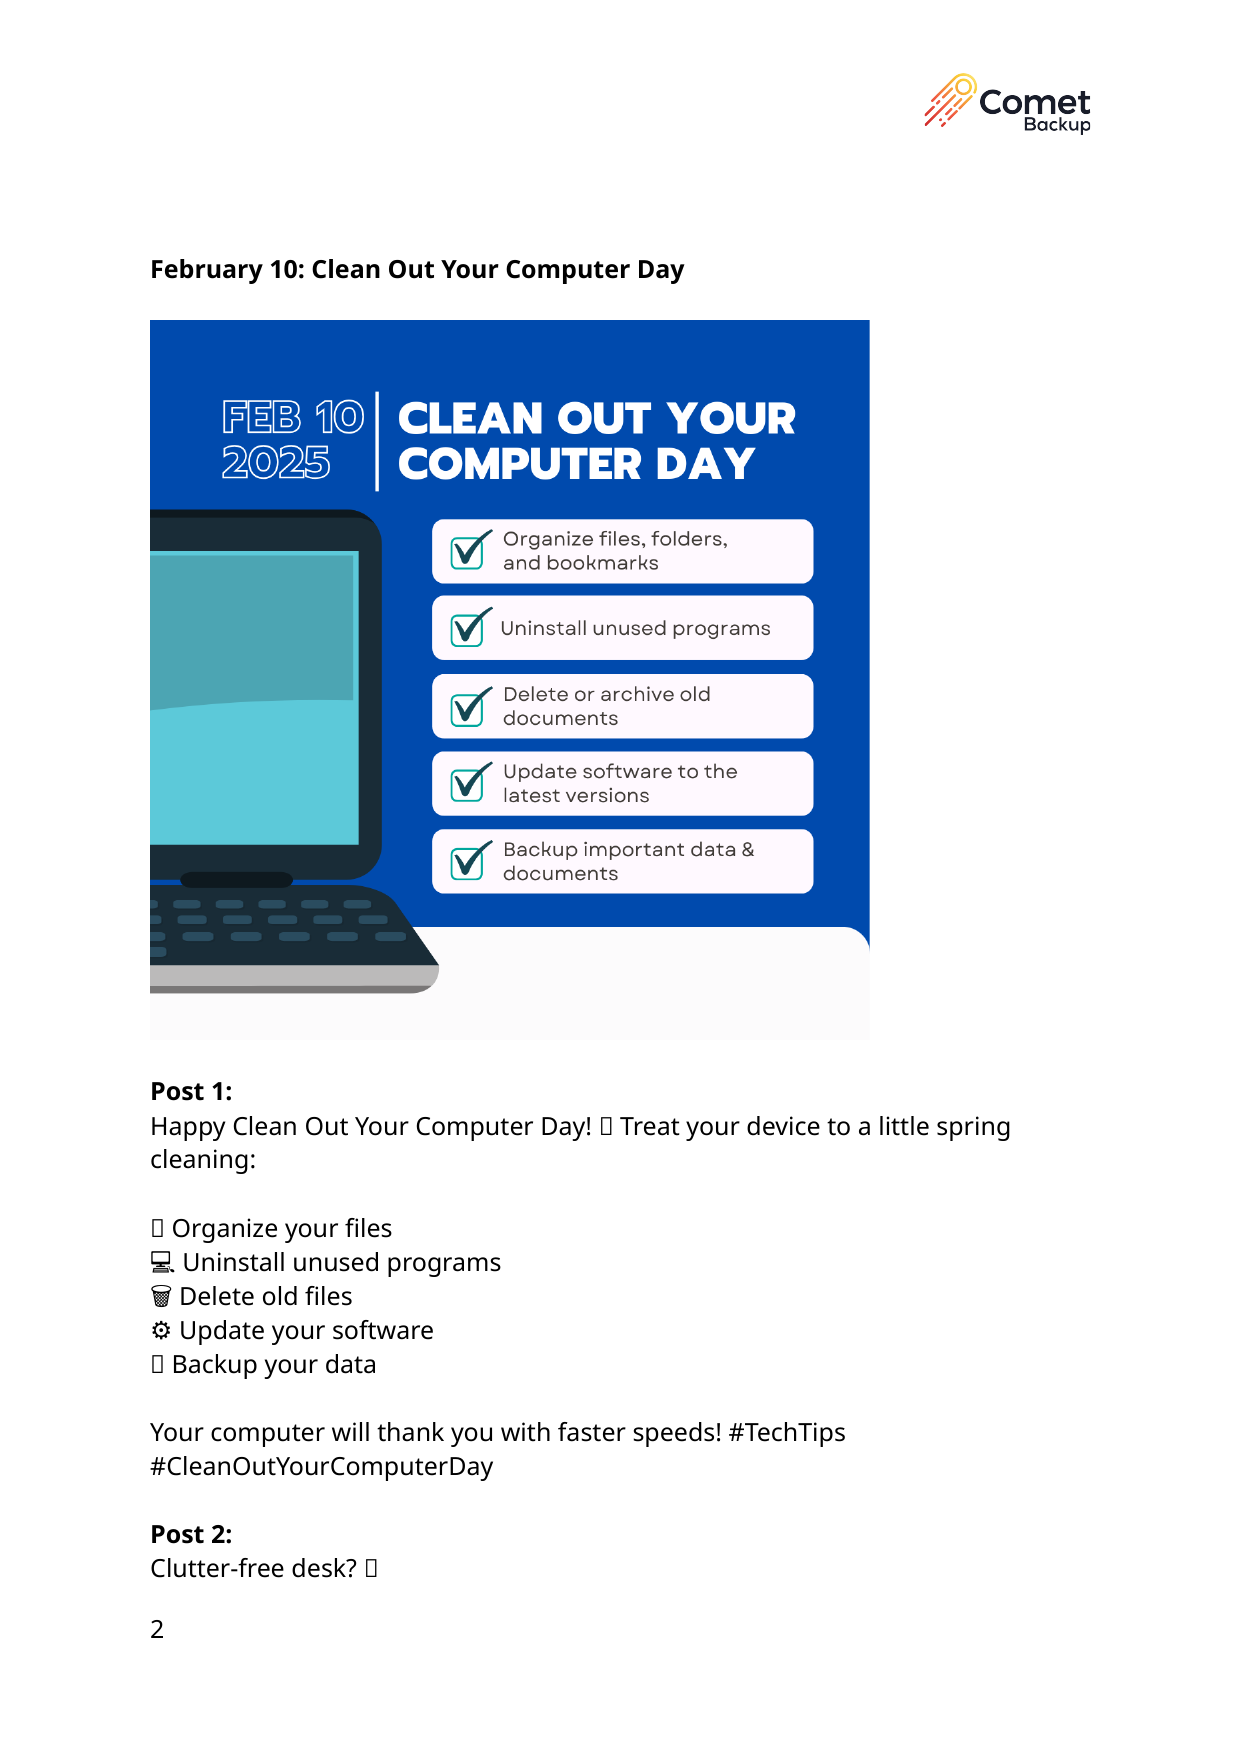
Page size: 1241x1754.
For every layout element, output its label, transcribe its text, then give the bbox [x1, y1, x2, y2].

text Uninstall unused programs 🗑️ Delete old files ️ Update your software [150, 1244, 1090, 1347]
text Your computer will thank you with faster speeds! #TechTips #CleanOutYourComputerDay [150, 1415, 1090, 1483]
text Backup your data [150, 1347, 1090, 1415]
text February 10: Clean Out Your Computer Day [150, 252, 1090, 286]
picture [150, 320, 870, 1040]
text Post 1: Happy Clean Out Your Computer Day! 🧹 Treat your device to a little spring cleaning: [150, 1074, 1090, 1210]
picture [924, 73, 1091, 135]
text Post 2: Clutter-free desk? ✅ [150, 1517, 1090, 1585]
text Organize your files [150, 1210, 1090, 1244]
